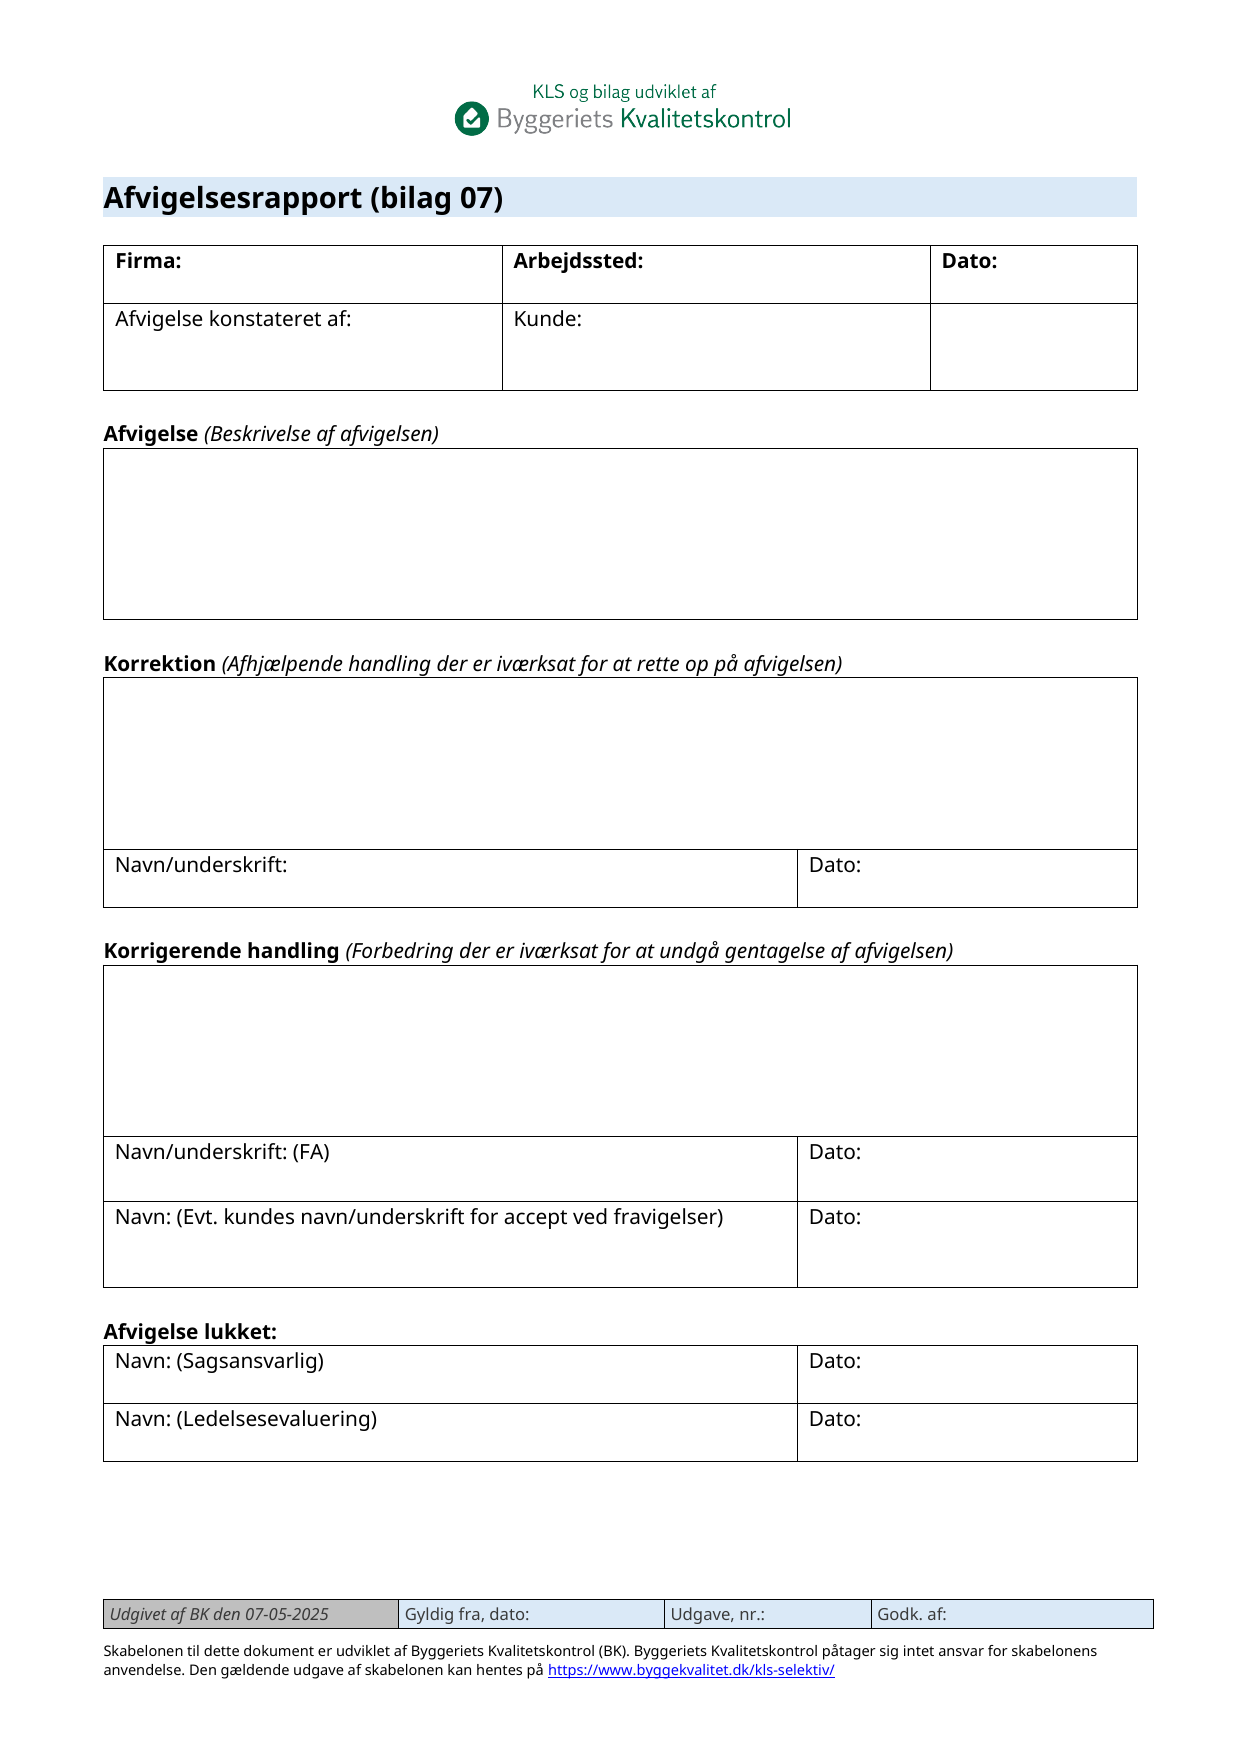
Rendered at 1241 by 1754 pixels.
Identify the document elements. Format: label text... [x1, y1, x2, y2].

table_cell Afvigelse konstateret af: [104, 304, 502, 389]
table_cell Dato: [798, 850, 1137, 907]
table_header Dato: [798, 1346, 1137, 1403]
table_header Firma: [104, 246, 502, 303]
table_cell Navn: (Ledelsesevaluering) [104, 1404, 797, 1461]
table_header Navn: (Sagsansvarlig) [104, 1346, 797, 1403]
text Afvigelse (Beskrivelse af afvigelsen) [103, 419, 1137, 447]
table_cell Dato: [798, 1202, 1137, 1287]
table_header [104, 449, 1137, 619]
table_cell Navn: (Evt. kundes navn/underskrift for accept ved fravigelser) [104, 1202, 797, 1287]
table_cell Dato: [798, 1404, 1137, 1461]
table_cell Dato: [798, 1137, 1137, 1201]
text Korrektion (Afhjælpende handling der er iværksat for at rette op på afvigelsen) [103, 649, 1137, 677]
table_cell Kunde: [503, 304, 930, 389]
table_cell Navn/underskrift: (FA) [104, 1137, 797, 1201]
table_header Arbejdssted: [503, 246, 930, 303]
table_header [104, 966, 1137, 1136]
text Afvigelsesrapport (bilag 07) [103, 177, 1137, 217]
table_cell [931, 304, 1137, 389]
table_cell Navn/underskrift: [104, 850, 797, 907]
picture [442, 73, 798, 145]
table_header Dato: [931, 246, 1137, 303]
text Afvigelse lukket: [103, 1317, 1137, 1345]
text Korrigerende handling (Forbedring der er iværksat for at undgå gentagelse af afvigelsen) [103, 936, 1137, 964]
table_header [104, 678, 1137, 849]
